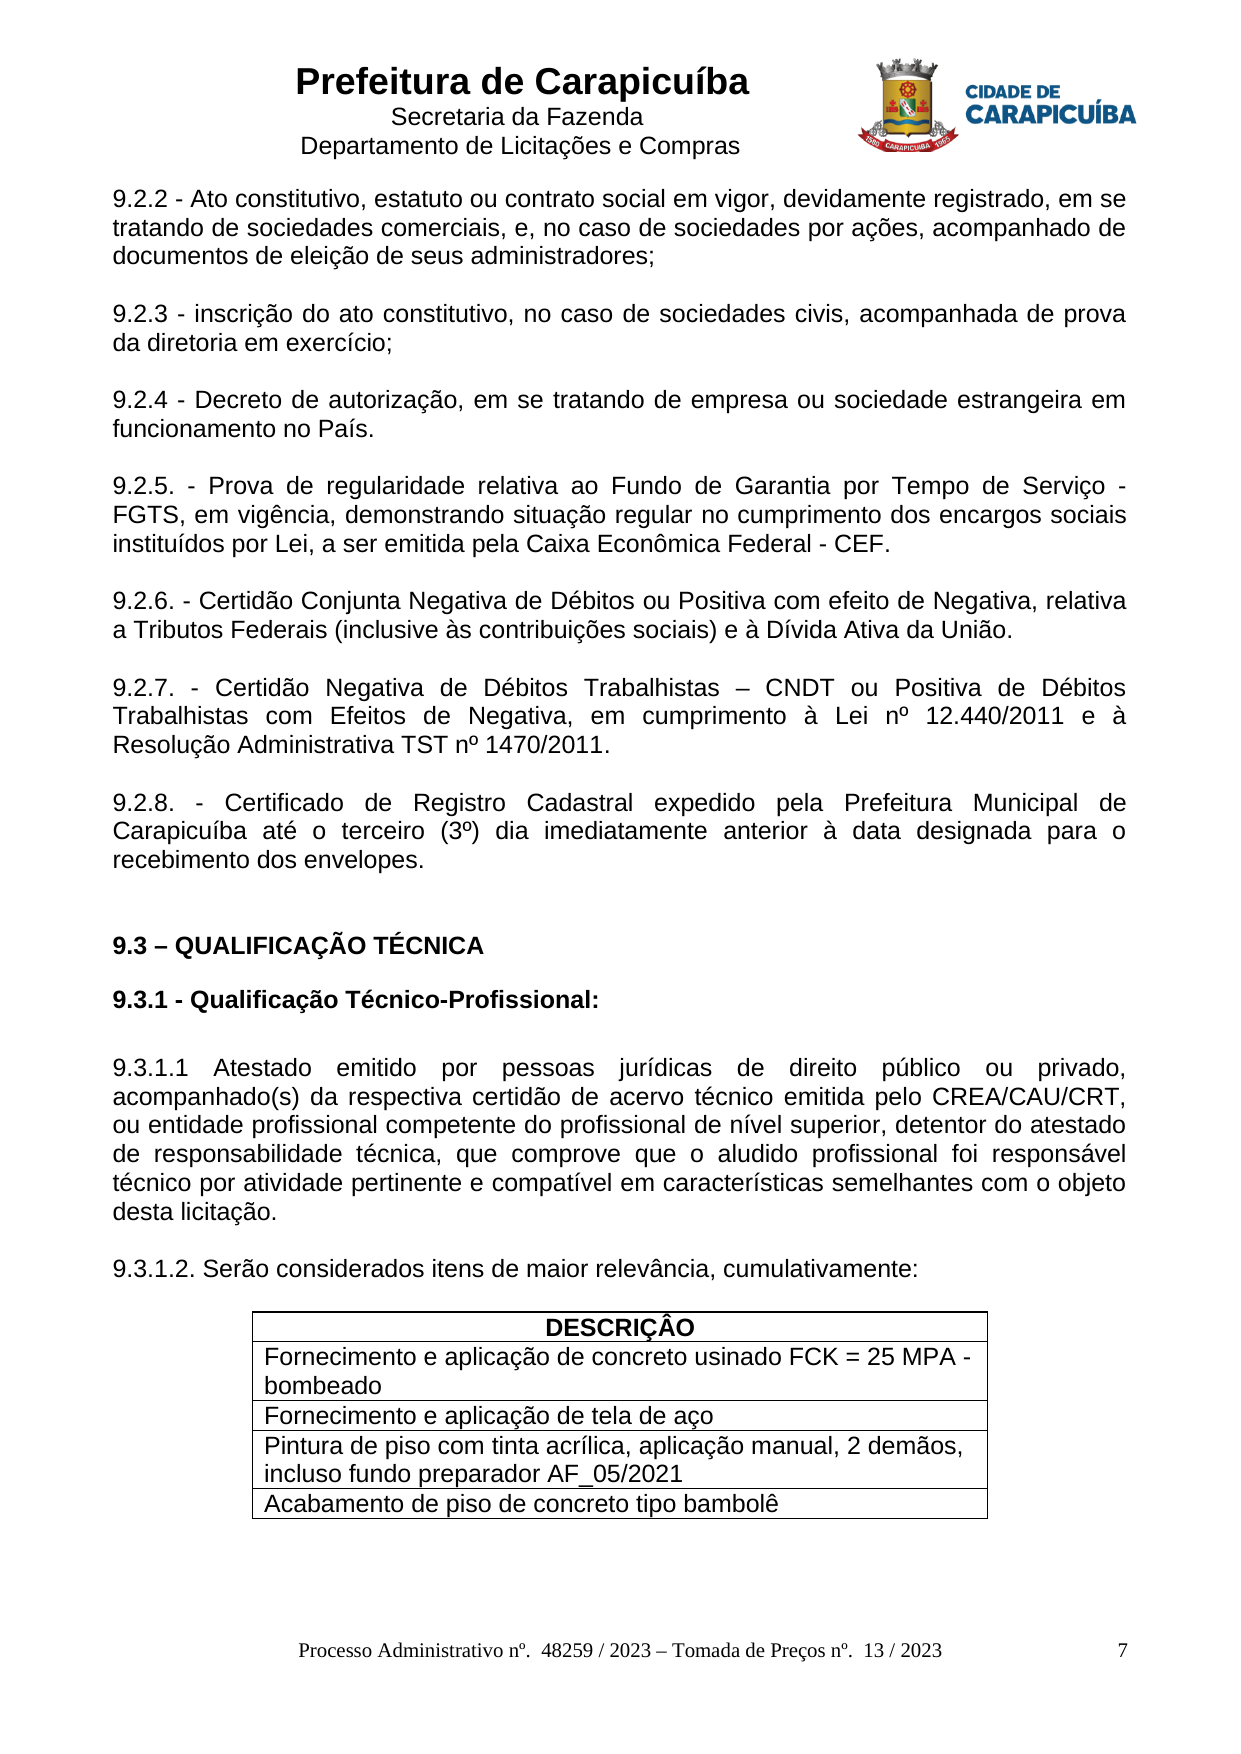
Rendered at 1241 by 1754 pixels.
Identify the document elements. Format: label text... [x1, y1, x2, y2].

text 9.3 – QUALIFICAÇÃO TÉCNICA [112, 931, 1128, 960]
text 9.2.6. - Certidão Conjunta Negativa de Débitos ou Positiva com efeito de Negativa, relativa a Tributos Federais (inclusive às contribuições sociais) e à Dívida Ativa da União. [112, 586, 1128, 644]
text 9.2.5. - Prova de regularidade relativa ao Fundo de Garantia por Tempo de Serviço - FGTS, em vigência, demonstrando situação regular no cumprimento dos encargos sociais instituídos por Lei, a ser emitida pela Caixa Econômica Federal - CEF. [112, 471, 1128, 557]
text 9.3.1.1 Atestado emitido por pessoas jurídicas de direito público ou privado, acompanhado(s) da respectiva certidão de acervo técnico emitida pelo CREA/CAU/CRT, ou entidade profissional competente do profissional de nível superior, detentor do atestado de responsabilidade técnica, que comprove que o aludido profissional foi responsável técnico por atividade pertinente e compatível em características semelhantes com o objeto desta licitação. [112, 1053, 1128, 1225]
text 9.3.1 - Qualificação Técnico-Profissional: [112, 985, 1128, 1013]
text 9.2.2 - Ato constitutivo, estatuto ou contrato social em vigor, devidamente registrado, em se tratando de sociedades comerciais, e, no caso de sociedades por ações, acompanhado de documentos de eleição de seus administradores; [112, 184, 1128, 270]
text 9.3.1.2. Serão considerados itens de maior relevância, cumulativamente: [112, 1254, 1128, 1283]
text 9.2.8. - Certificado de Registro Cadastral expedido pela Prefeitura Municipal de Carapicuíba até o terceiro (3º) dia imediatamente anterior à data designada para o recebimento dos envelopes. [112, 787, 1128, 874]
text 9.2.7. - Certidão Negativa de Débitos Trabalhistas – CNDT ou Positiva de Débitos Trabalhistas com Efeitos de Negativa, em cumprimento à Lei nº 12.440/2011 e à Resolução Administrativa TST nº 1470/2011. [112, 672, 1128, 759]
table_cell Acabamento de piso de concreto tipo bambolê [253, 1489, 987, 1518]
text 9.2.4 - Decreto de autorização, em se tratando de empresa ou sociedade estrangeira em funcionamento no País. [112, 385, 1128, 442]
table_cell Fornecimento e aplicação de concreto usinado FCK = 25 MPA - bombeado [253, 1342, 987, 1400]
picture [857, 57, 1139, 152]
table_cell Fornecimento e aplicação de tela de aço [253, 1401, 987, 1429]
table_cell Pintura de piso com tinta acrílica, aplicação manual, 2 demãos, incluso fundo preparador AF_05/2021 [253, 1431, 987, 1488]
table_header DESCRIÇÂO [253, 1313, 987, 1341]
text 9.2.3 - inscrição do ato constitutivo, no caso de sociedades civis, acompanhada de prova da diretoria em exercício; [112, 299, 1128, 356]
